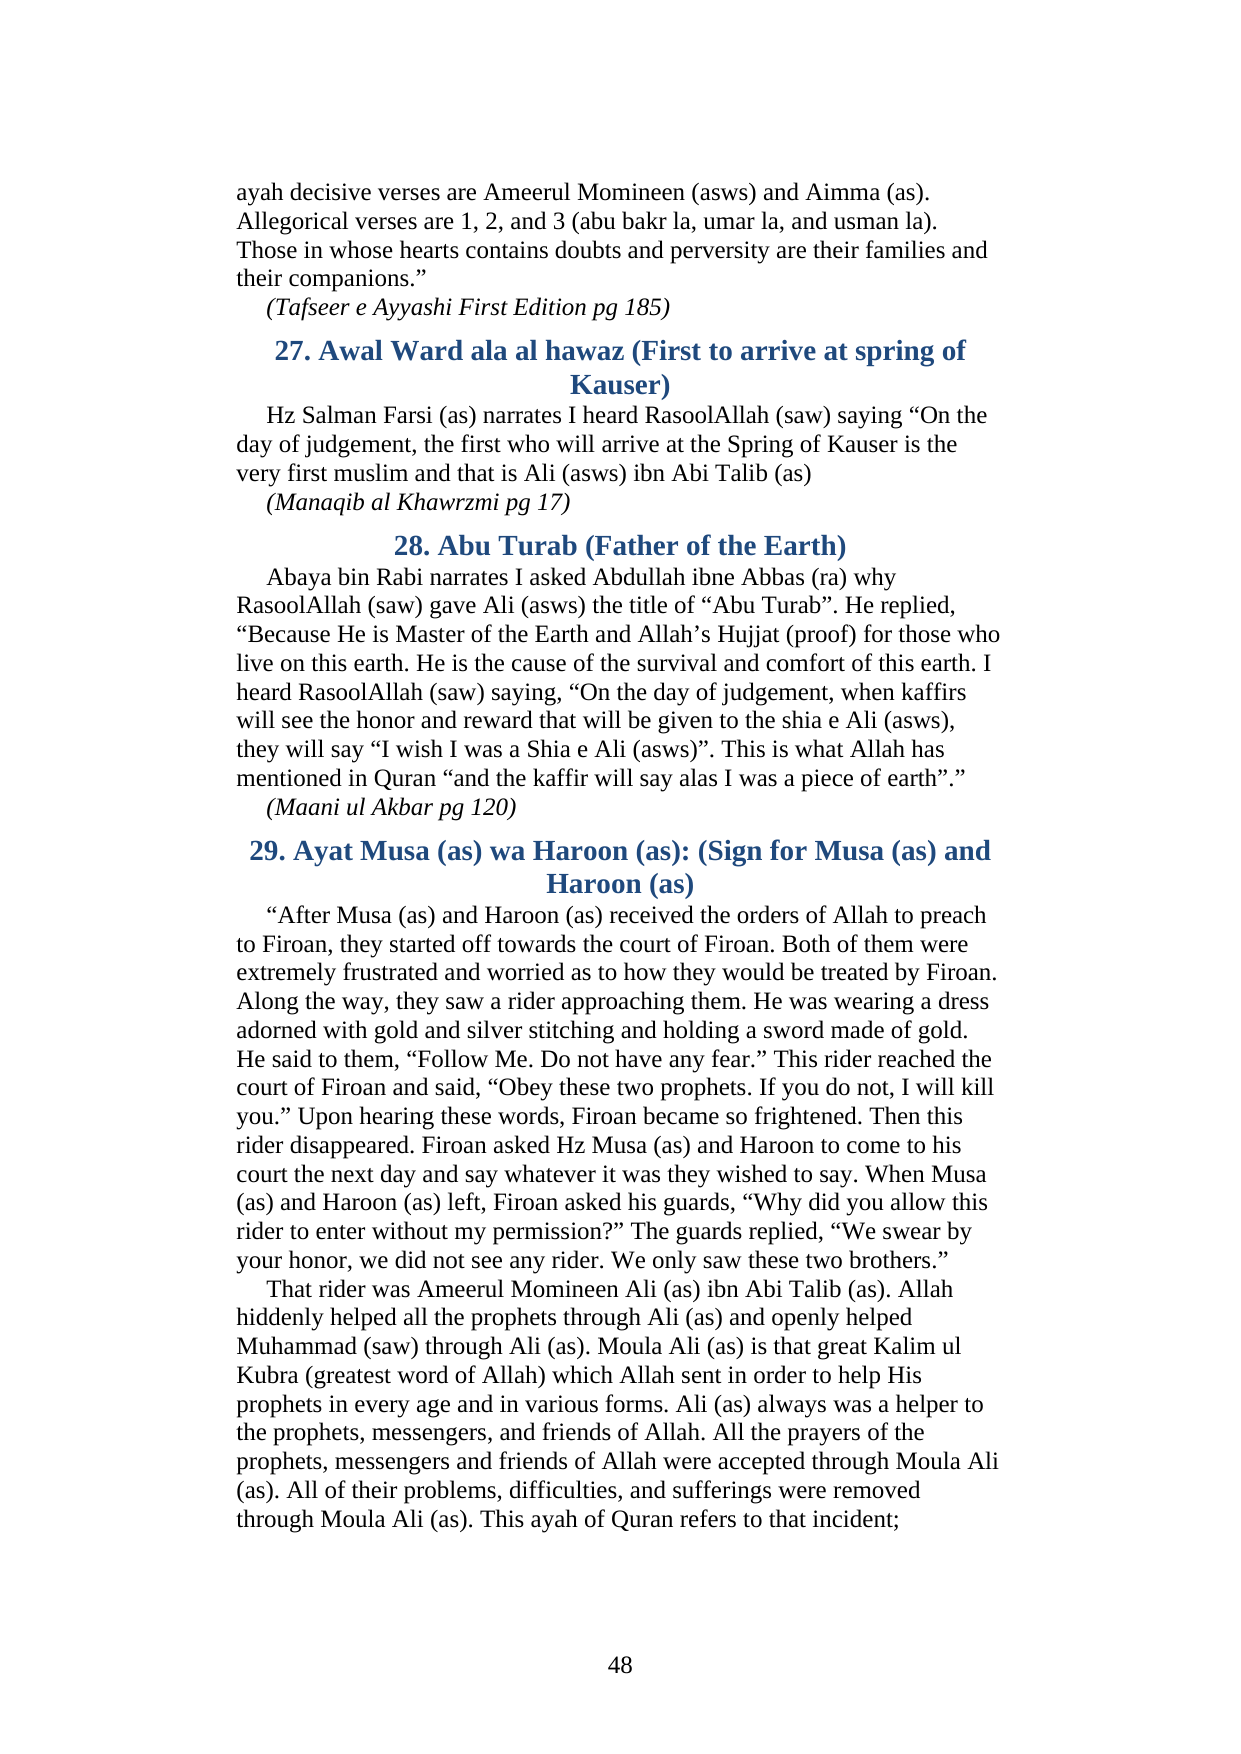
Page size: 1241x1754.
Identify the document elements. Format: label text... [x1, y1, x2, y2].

text Hz Salman Farsi (as) narrates I heard RasoolAllah (saw) saying “On the day of judgement, the first who will arrive at the Spring of Kauser is the very first muslim and that is Ali (asws) ibn Abi Talib (as) [236, 401, 1004, 487]
text (Maani ul Akbar pg 120) [236, 792, 1004, 820]
subtitle 28. Abu Turab (Father of the Earth) [236, 528, 1004, 562]
subtitle 29. Ayat Musa (as) wa Haroon (as): (Sign for Musa (as) and Haroon (as) [236, 833, 1004, 900]
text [236, 177, 1004, 292]
text (Manaqib al Khawrzmi pg 17) [236, 487, 1004, 516]
text That rider was Ameerul Momineen Ali (as) ibn Abi Talib (as). Allah hiddenly helped all the prophets through Ali (as) and openly helped Muhammad (saw) through Ali (as). Moula Ali (as) is that great Kalim ul Kubra (greatest word of Allah) which Allah sent in order to help His prophets in every age and in various forms. Ali (as) always was a helper to the prophets, messengers, and friends of Allah. All the prayers of the prophets, messengers and friends of Allah were accepted through Moula Ali (as). All of their problems, difficulties, and sufferings were removed through Moula Ali (as). This ayah of Quran refers to that incident; [236, 1274, 1004, 1532]
subtitle 27. Awal Ward ala al hawaz (First to arrive at spring of Kauser) [236, 333, 1004, 401]
text (Tafseer e Ayyashi First Edition pg 185) [236, 292, 1004, 321]
text “After Musa (as) and Haroon (as) received the orders of Allah to preach to Firoan, they started off towards the court of Firoan. Both of them were extremely frustrated and worried as to how they would be treated by Firoan. Along the way, they saw a rider approaching them. He was wearing a dress adorned with gold and silver stitching and holding a sword made of gold. He said to them, “Follow Me. Do not have any fear.” This rider reached the court of Firoan and said, “Obey these two prophets. If you do not, I will kill you.” Upon hearing these words, Firoan became so frightened. Then this rider disappeared. Firoan asked Hz Musa (as) and Haroon to come to his court the next day and say whatever it was they wished to say. When Musa (as) and Haroon (as) left, Firoan asked his guards, “Why did you allow this rider to enter without my permission?” The guards replied, “We swear by your honor, we did not see any rider. We only saw these two brothers.” [236, 900, 1004, 1274]
text Abaya bin Rabi narrates I asked Abdullah ibne Abbas (ra) why RasoolAllah (saw) gave Ali (asws) the title of “Abu Turab”. He replied, “Because He is Master of the Earth and Allah’s Hujjat (proof) for those who live on this earth. He is the cause of the survival and comfort of this earth. I heard RasoolAllah (saw) saying, “On the day of judgement, when kaffirs will see the honor and reward that will be given to the shia e Ali (asws), they will say “I wish I was a Shia e Ali (asws)”. This is what Allah has mentioned in Quran “and the kaffir will say alas I was a piece of earth”.” [236, 562, 1004, 792]
